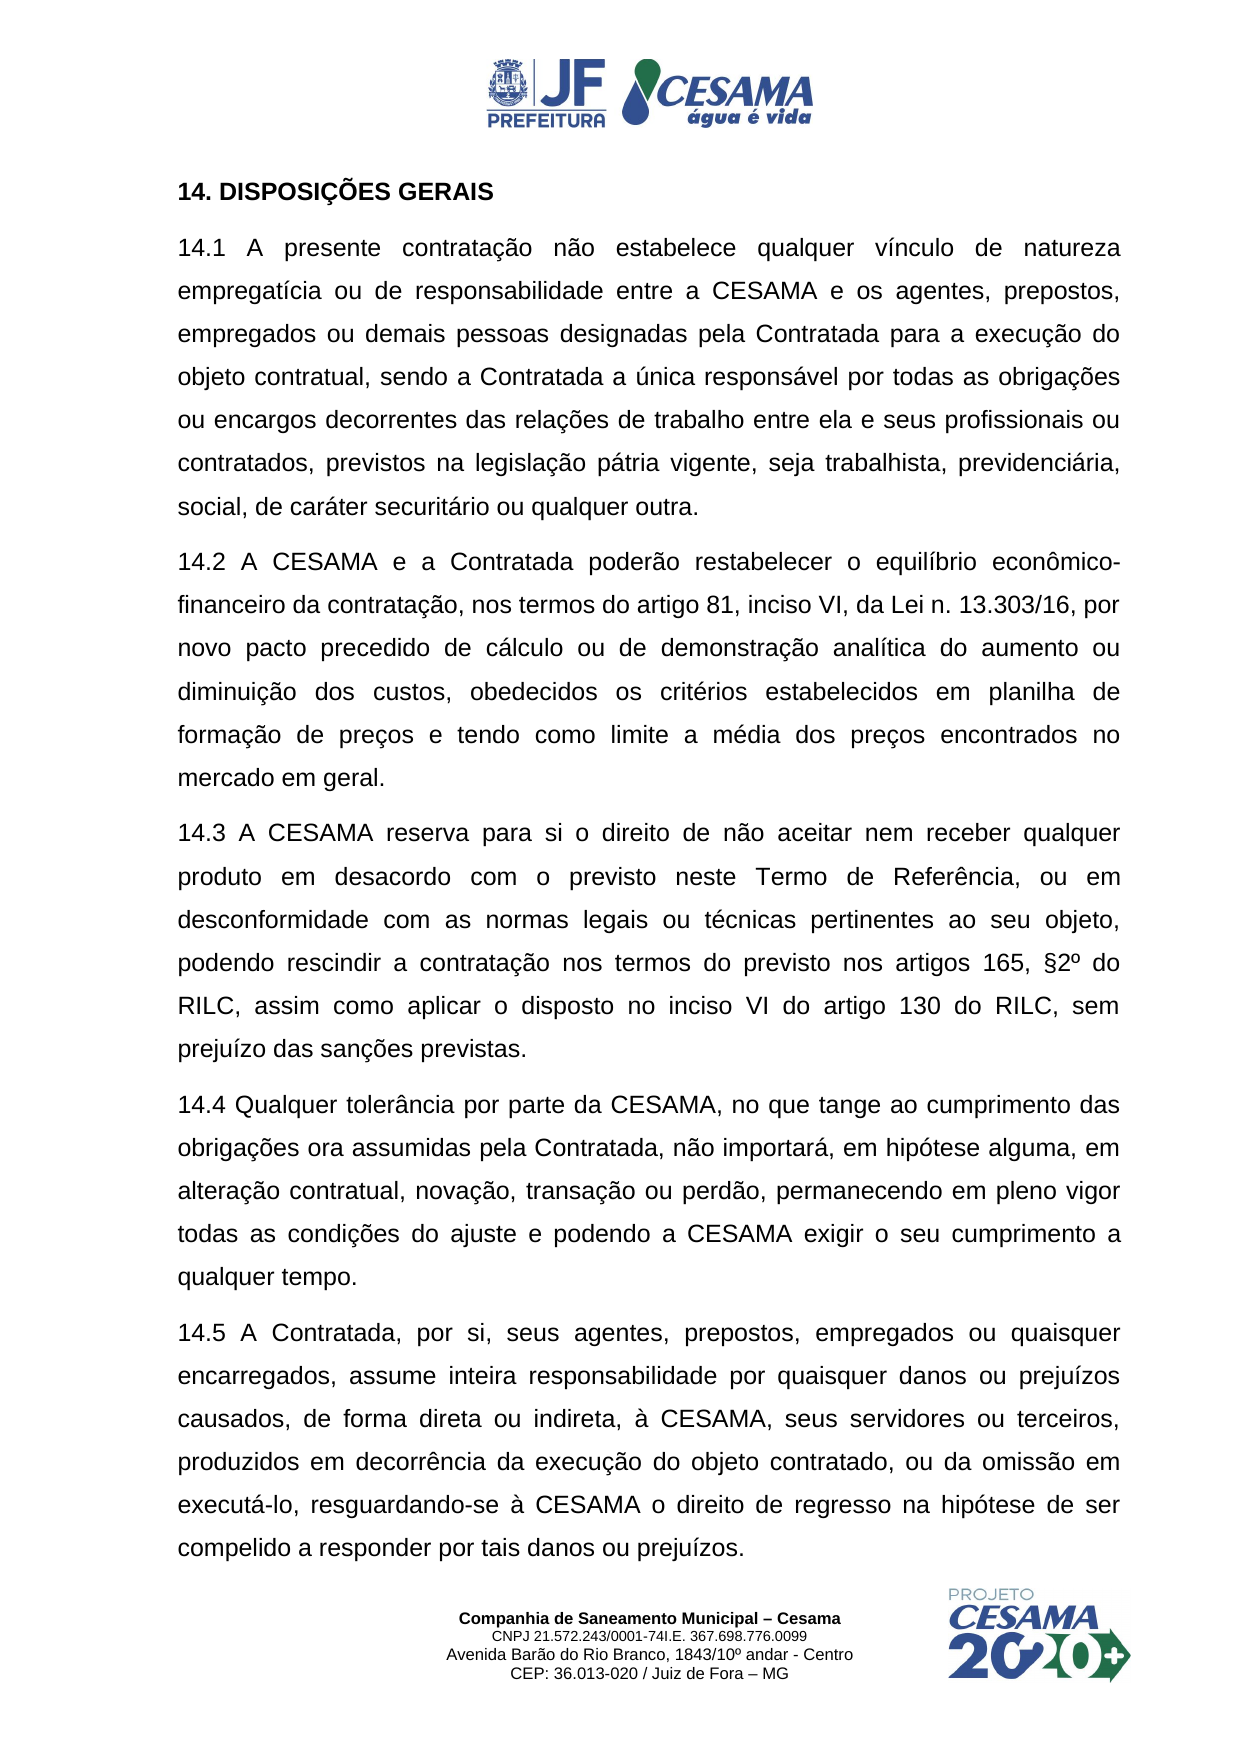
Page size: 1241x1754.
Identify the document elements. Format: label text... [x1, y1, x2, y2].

text 14. DISPOSIÇÕES GERAIS [177, 177, 1122, 206]
text 14.4 Qualquer tolerância por parte da CESAMA, no que tange ao cumprimento das obrigações ora assumidas pela Contratada, não importará, em hipótese alguma, em alteração contratual, novação, transação ou perdão, permanecendo em pleno vigor todas as condições do ajuste e podendo a CESAMA exigir o seu cumprimento a qualquer tempo. [177, 1090, 1122, 1291]
picture [486, 59, 813, 128]
text 14.1 A presente contratação não estabelece qualquer vínculo de natureza empregatícia ou de responsabilidade entre a CESAMA e os agentes, prepostos, empregados ou demais pessoas designadas pela Contratada para a execução do objeto contratual, sendo a Contratada a única responsável por todas as obrigações ou encargos decorrentes das relações de trabalho entre ela e seus profissionais ou contratados, previstos na legislação pátria vigente, seja trabalhista, previdenciária, social, de caráter securitário ou qualquer outra. [177, 233, 1122, 520]
text 14.2 A CESAMA e a Contratada poderão restabelecer o equilíbrio econômico-financeiro da contratação, nos termos do artigo 81, inciso VI, da Lei n. 13.303/16, por novo pacto precedido de cálculo ou de demonstração analítica do aumento ou diminuição dos custos, obedecidos os critérios estabelecidos em planilha de formação de preços e tendo como limite a média dos preços encontrados no mercado em geral. [177, 547, 1122, 792]
text 14.5 A Contratada, por si, seus agentes, prepostos, empregados ou quaisquer encarregados, assume inteira responsabilidade por quaisquer danos ou prejuízos causados, de forma direta ou indireta, à CESAMA, seus servidores ou terceiros, produzidos em decorrência da execução do objeto contratado, ou da omissão em executá-lo, resguardando-se à CESAMA o direito de regresso na hipótese de ser compelido a responder por tais danos ou prejuízos. [177, 1318, 1122, 1562]
text 14.3 A CESAMA reserva para si o direito de não aceitar nem receber qualquer produto em desacordo com o previsto neste Termo de Referência, ou em desconformidade com as normas legais ou técnicas pertinentes ao seu objeto, podendo rescindir a contratação nos termos do previsto nos artigos 165, §2º do RILC, assim como aplicar o disposto no inciso VI do artigo 130 do RILC, sem prejuízo das sanções previstas. [177, 818, 1122, 1063]
picture [948, 1588, 1131, 1683]
